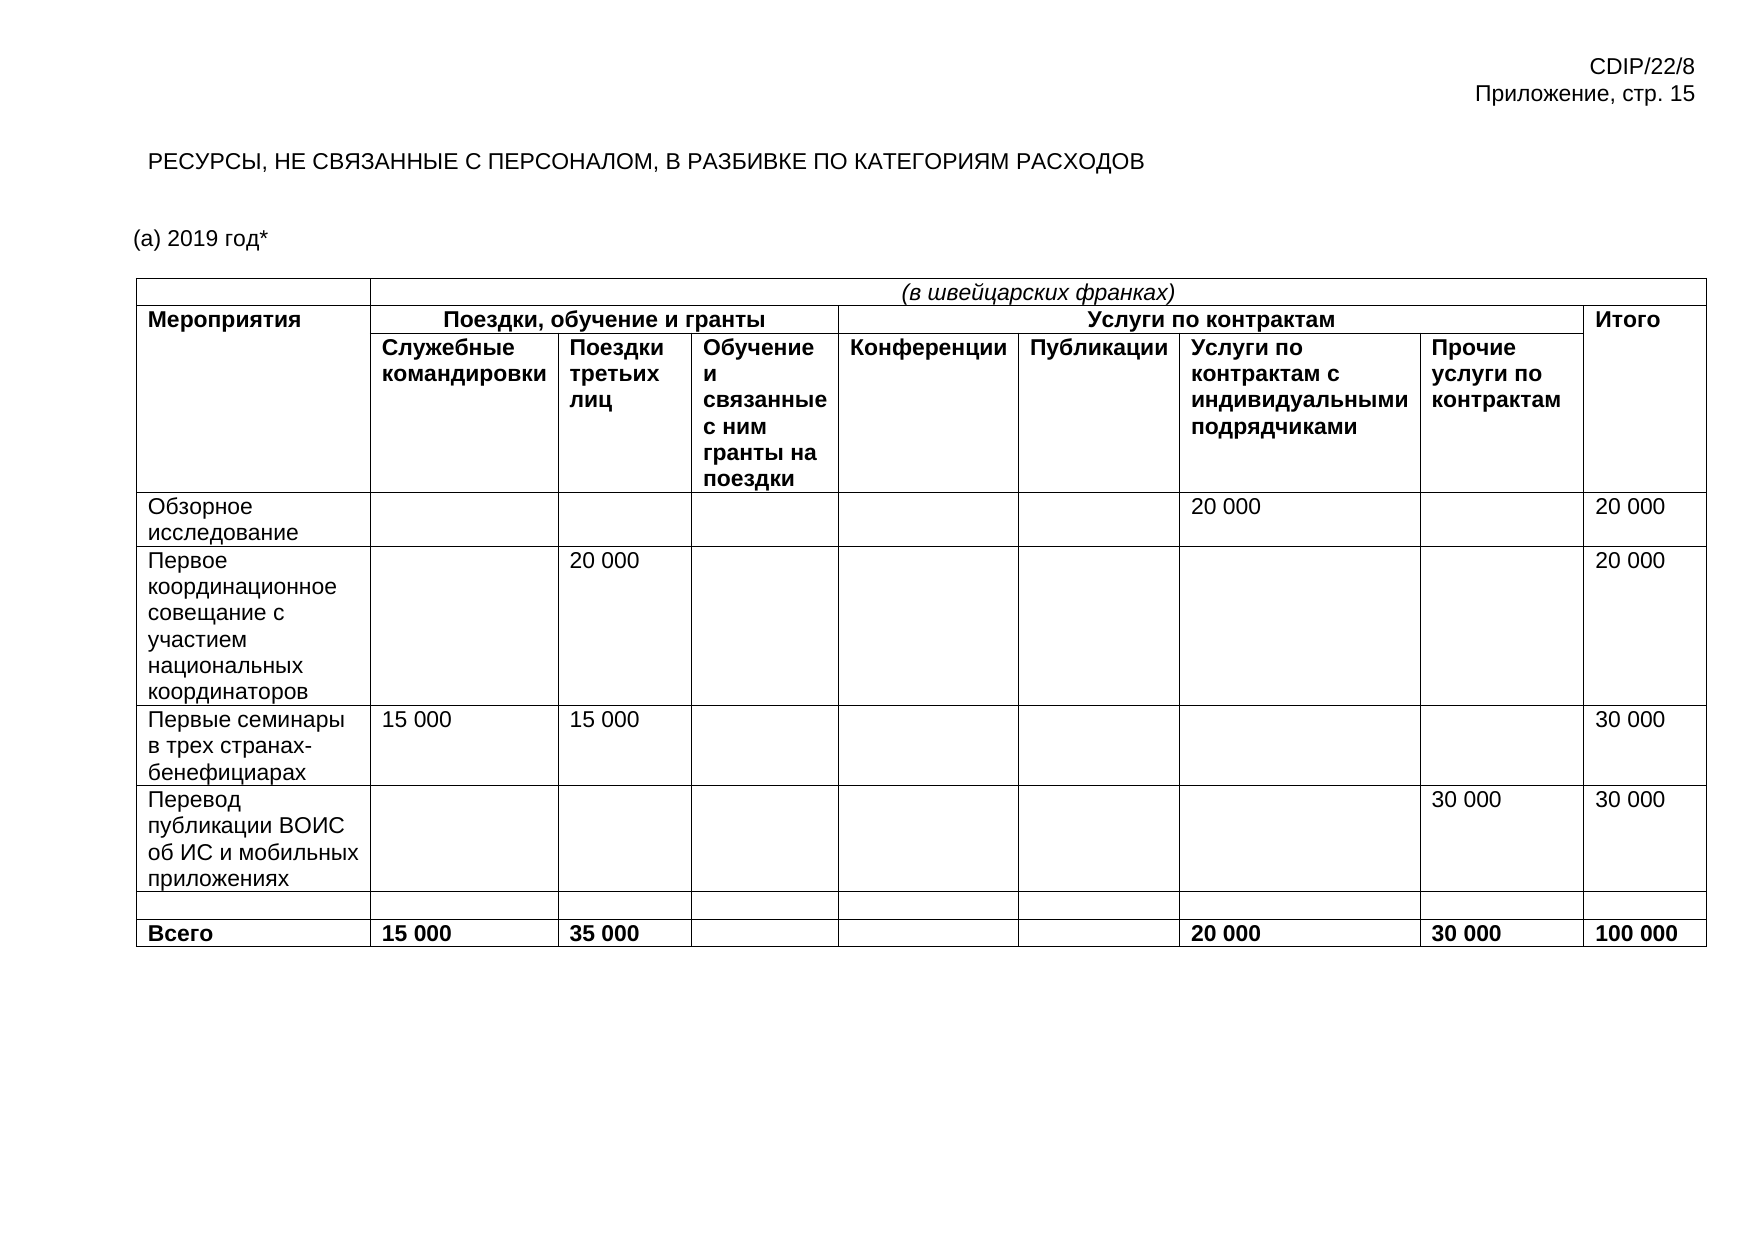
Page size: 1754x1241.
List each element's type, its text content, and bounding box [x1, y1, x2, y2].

table_cell [692, 892, 838, 919]
table_cell 20 000 [1584, 547, 1706, 705]
table_cell [692, 786, 838, 891]
table_cell [1421, 547, 1583, 705]
table_cell [839, 547, 1018, 705]
table_cell [839, 920, 1018, 946]
table_cell [1019, 706, 1179, 785]
table_cell [692, 920, 838, 946]
table_cell Поездки третьих лиц [559, 334, 691, 492]
table_cell Обзорное исследование [137, 493, 370, 546]
table_cell Первые семинары в трех странах-бенефициарах [137, 706, 370, 785]
table_cell [839, 706, 1018, 785]
table_cell 30 000 [1421, 920, 1583, 946]
table_cell [559, 493, 691, 546]
table_cell [1180, 892, 1420, 919]
table_header [137, 279, 370, 305]
table_cell [1019, 892, 1179, 919]
table_cell [839, 786, 1018, 891]
table_cell [1421, 706, 1583, 785]
table_cell [1180, 706, 1420, 785]
table_cell Публикации [1019, 334, 1179, 492]
table_cell [371, 892, 558, 919]
table_cell Прочие услуги по контрактам [1421, 334, 1583, 492]
table_cell [1584, 892, 1706, 919]
table_cell [692, 706, 838, 785]
table_cell [1180, 786, 1420, 891]
table_cell Служебные командировки [371, 334, 558, 492]
table_cell Конференции [839, 334, 1018, 492]
table_cell [839, 493, 1018, 546]
table_cell [1019, 547, 1179, 705]
table_cell [839, 892, 1018, 919]
table_cell [692, 547, 838, 705]
table_header (в швейцарских франках) [371, 279, 1706, 305]
table_cell 20 000 [1180, 493, 1420, 546]
text (a) 2019 год* [133, 225, 1695, 251]
table_cell 100 000 [1584, 920, 1706, 946]
table_cell [1019, 920, 1179, 946]
table_cell 15 000 [371, 706, 558, 785]
table_cell 35 000 [559, 920, 691, 946]
table_cell [371, 547, 558, 705]
table_cell Итого [1584, 306, 1706, 492]
table_cell Услуги по контрактам с индивидуальными подрядчиками [1180, 334, 1420, 492]
table_cell 15 000 [371, 920, 558, 946]
table_cell Всего [137, 920, 370, 946]
table_cell Обучение и связанные с ним гранты на поездки [692, 334, 838, 492]
table_cell Услуги по контрактам [839, 306, 1583, 333]
table_cell Мероприятия [137, 306, 370, 492]
table_cell Поездки, обучение и гранты [371, 306, 838, 333]
table_cell 20 000 [1584, 493, 1706, 546]
table_cell 15 000 [559, 706, 691, 785]
table_cell Первое координационное совещание с участием национальных координаторов [137, 547, 370, 705]
table_cell 30 000 [1584, 786, 1706, 891]
table_cell [692, 493, 838, 546]
table_cell [371, 493, 558, 546]
text РЕСУРСЫ, НЕ СВЯЗАННЫЕ С ПЕРСОНАЛОМ, В РАЗБИВКЕ ПО КАТЕГОРИЯМ РАСХОДОВ [148, 148, 1695, 174]
table_cell [1421, 493, 1583, 546]
table_cell 30 000 [1584, 706, 1706, 785]
table_cell [137, 892, 370, 919]
table_cell Перевод публикации ВОИС об ИС и мобильных приложениях [137, 786, 370, 891]
table_cell [559, 786, 691, 891]
table_cell [1180, 547, 1420, 705]
table_cell [1019, 493, 1179, 546]
table_cell [371, 786, 558, 891]
table_cell [559, 892, 691, 919]
table_cell [1019, 786, 1179, 891]
table_cell 30 000 [1421, 786, 1583, 891]
table_cell 20 000 [559, 547, 691, 705]
table_cell 20 000 [1180, 920, 1420, 946]
table_cell [1421, 892, 1583, 919]
